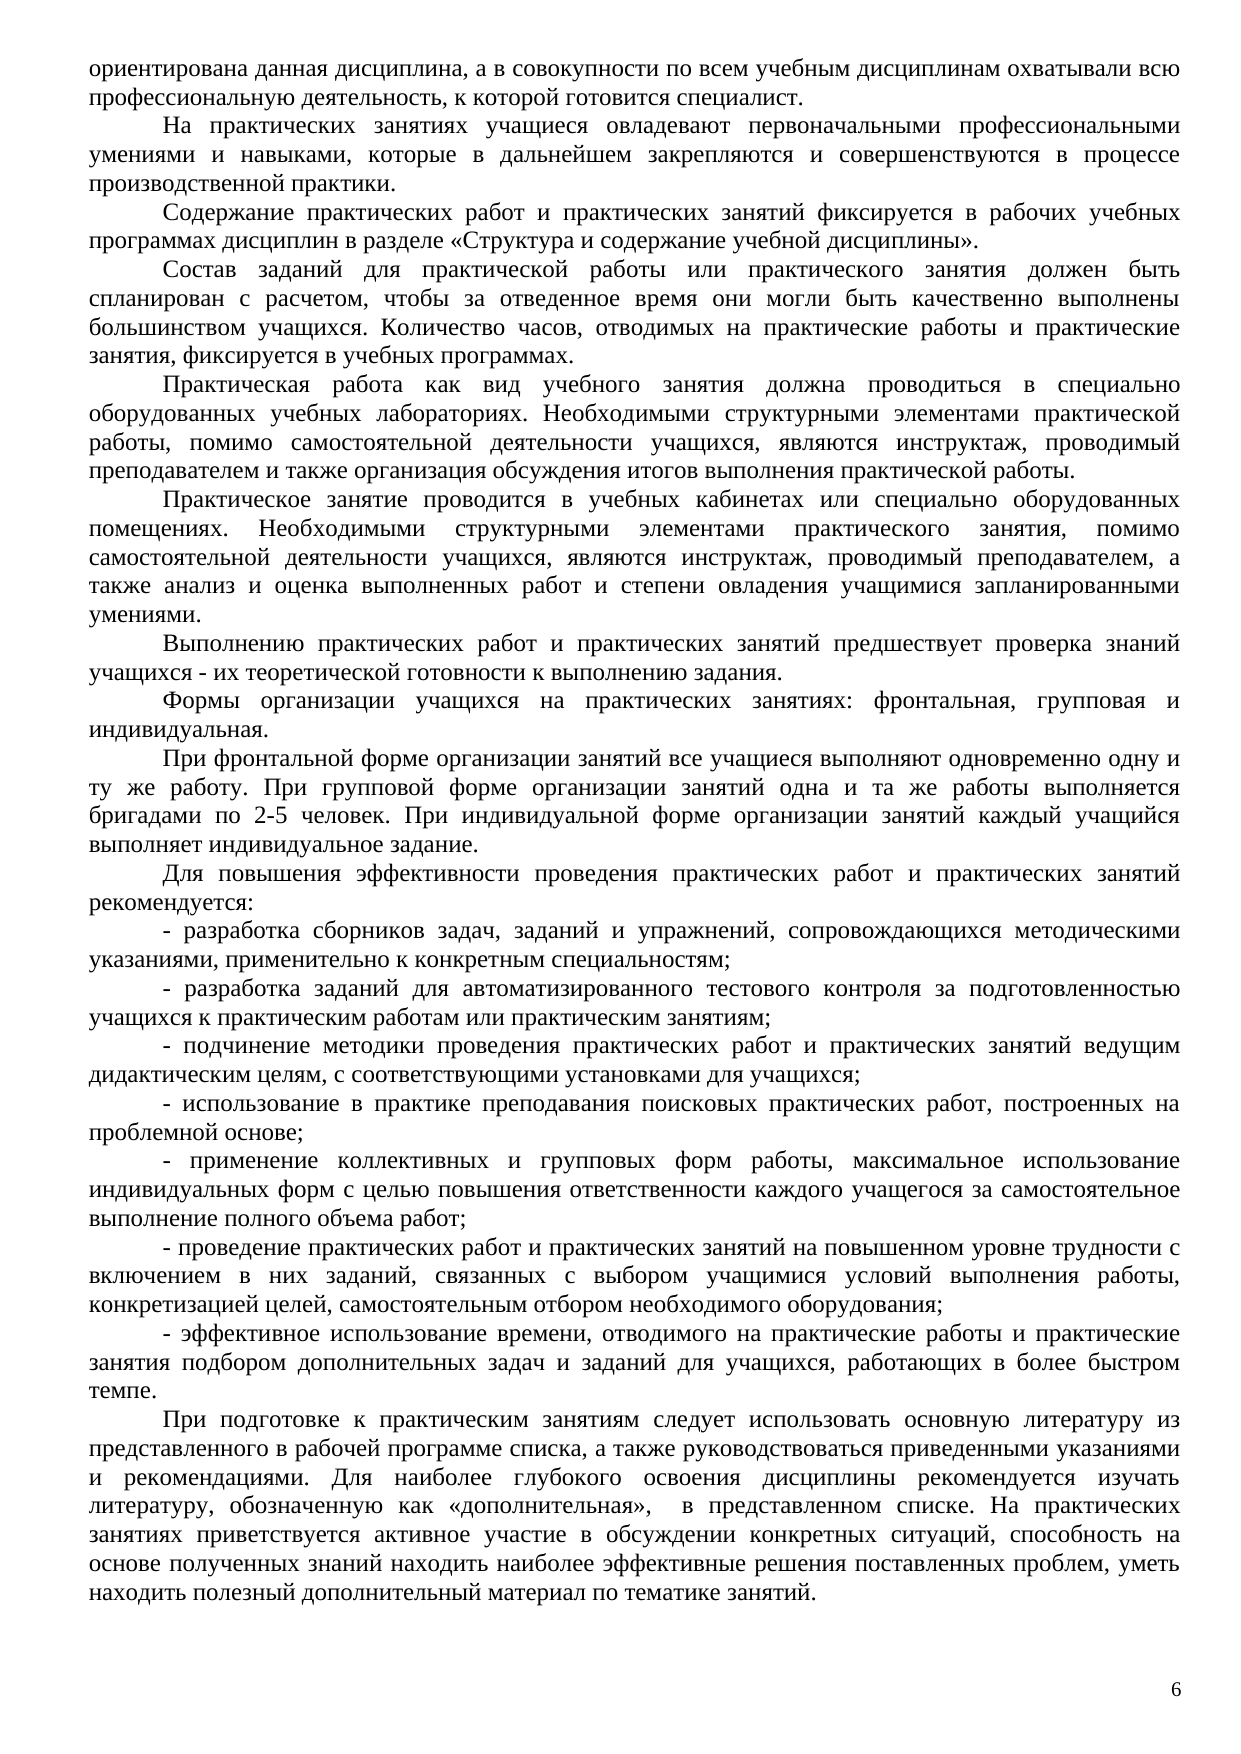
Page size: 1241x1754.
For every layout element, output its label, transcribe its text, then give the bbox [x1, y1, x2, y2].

text На практических занятиях учащиеся овладевают первоначальными профессиональными умениями и навыками, которые в дальнейшем закрепляются и совершенствуются в процессе производственной практики. [88, 111, 1181, 197]
text Выполнению практических работ и практических занятий предшествует проверка знаний учащихся - их теоретической готовности к выполнению задания. [88, 628, 1181, 686]
text - использование в практике преподавания поисковых практических работ, построенных на проблемной основе; [88, 1088, 1181, 1146]
text - разработка сборников задач, заданий и упражнений, сопровождающихся методическими указаниями, применительно к конкретным специальностям; [88, 916, 1181, 973]
text Практическая работа как вид учебного занятия должна проводиться в специально оборудованных учебных лабораториях. Необходимыми структурными элементами практической работы, помимо самостоятельной деятельности учащихся, являются инструктаж, проводимый преподавателем и также организация обсуждения итогов выполнения практической работы. [88, 369, 1181, 484]
text Формы организации учащихся на практических занятиях: фронтальная, групповая и индивидуальная. [88, 686, 1181, 743]
text При подготовке к практическим занятиям следует использовать основную литературу из представленного в рабочей программе списка, а также руководствоваться приведенными указаниями и рекомендациями. Для наиболее глубокого освоения дисциплины рекомендуется изучать литературу, обозначенную как «дополнительная», в представленном списке. На практических занятиях приветствуется активное участие в обсуждении конкретных ситуаций, способность на основе полученных знаний находить наиболее эффективные решения поставленных проблем, уметь находить полезный дополнительный материал по тематике занятий. [88, 1404, 1181, 1606]
text - применение коллективных и групповых форм работы, максимальное использование индивидуальных форм с целью повышения ответственности каждого учащегося за самостоятельное выполнение полного объема работ; [88, 1146, 1181, 1232]
text Состав заданий для практической работы или практического занятия должен быть спланирован с расчетом, чтобы за отведенное время они могли быть качественно выполнены большинством учащихся. Количество часов, отводимых на практические работы и практические занятия, фиксируется в учебных программах. [88, 254, 1181, 369]
text - подчинение методики проведения практических работ и практических занятий ведущим дидактическим целям, с соответствующими установками для учащихся; [88, 1031, 1181, 1088]
text Практическое занятие проводится в учебных кабинетах или специально оборудованных помещениях. Необходимыми структурными элементами практического занятия, помимо самостоятельной деятельности учащихся, являются инструктаж, проводимый преподавателем, а также анализ и оценка выполненных работ и степени овладения учащимися запланированными умениями. [88, 484, 1181, 628]
text - проведение практических работ и практических занятий на повышенном уровне трудности с включением в них заданий, связанных с выбором учащимися условий выполнения работы, конкретизацией целей, самостоятельным отбором необходимого оборудования; [88, 1232, 1181, 1318]
text - разработка заданий для автоматизированного тестового контроля за подготовленностью учащихся к практическим работам или практическим занятиям; [88, 973, 1181, 1031]
text Для повышения эффективности проведения практических работ и практических занятий рекомендуется: [88, 858, 1181, 916]
text При фронтальной форме организации занятий все учащиеся выполняют одновременно одну и ту же работу. При групповой форме организации занятий одна и та же работы выполняется бригадами по 2-5 человек. При индивидуальной форме организации занятий каждый учащийся выполняет индивидуальное задание. [88, 743, 1181, 858]
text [88, 53, 1181, 111]
text - эффективное использование времени, отводимого на практические работы и практические занятия подбором дополнительных задач и заданий для учащихся, работающих в более быстром темпе. [88, 1318, 1181, 1404]
text Содержание практических работ и практических занятий фиксируется в рабочих учебных программах дисциплин в разделе «Структура и содержание учебной дисциплины». [88, 197, 1181, 254]
